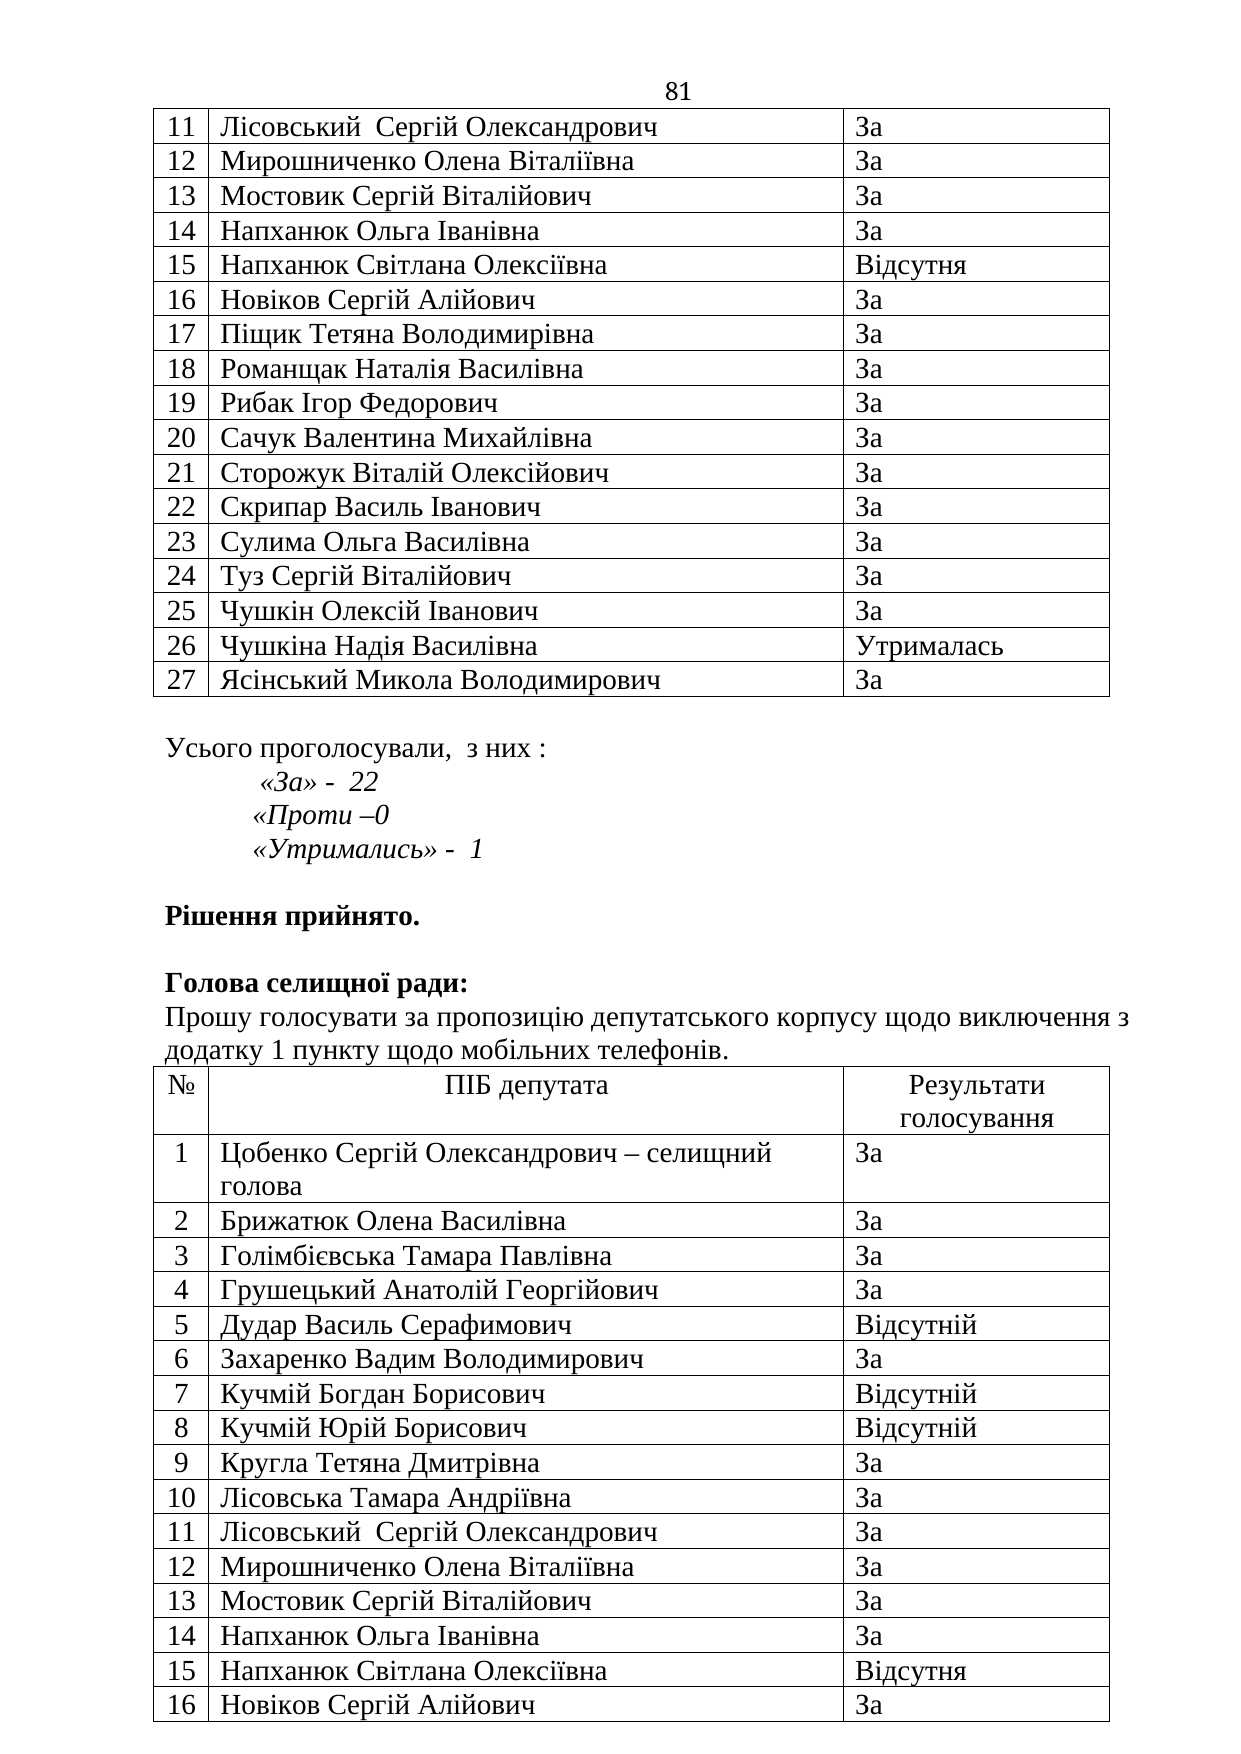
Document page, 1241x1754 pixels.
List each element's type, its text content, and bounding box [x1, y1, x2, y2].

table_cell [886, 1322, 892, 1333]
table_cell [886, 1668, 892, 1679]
text «За» - 22 [252, 764, 1192, 797]
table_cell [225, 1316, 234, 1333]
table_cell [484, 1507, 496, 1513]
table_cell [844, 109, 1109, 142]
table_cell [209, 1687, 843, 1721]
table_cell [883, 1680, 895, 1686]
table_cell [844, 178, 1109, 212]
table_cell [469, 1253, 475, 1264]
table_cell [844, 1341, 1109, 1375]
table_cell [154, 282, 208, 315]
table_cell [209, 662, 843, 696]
text Рішення прийнято. [164, 898, 1192, 932]
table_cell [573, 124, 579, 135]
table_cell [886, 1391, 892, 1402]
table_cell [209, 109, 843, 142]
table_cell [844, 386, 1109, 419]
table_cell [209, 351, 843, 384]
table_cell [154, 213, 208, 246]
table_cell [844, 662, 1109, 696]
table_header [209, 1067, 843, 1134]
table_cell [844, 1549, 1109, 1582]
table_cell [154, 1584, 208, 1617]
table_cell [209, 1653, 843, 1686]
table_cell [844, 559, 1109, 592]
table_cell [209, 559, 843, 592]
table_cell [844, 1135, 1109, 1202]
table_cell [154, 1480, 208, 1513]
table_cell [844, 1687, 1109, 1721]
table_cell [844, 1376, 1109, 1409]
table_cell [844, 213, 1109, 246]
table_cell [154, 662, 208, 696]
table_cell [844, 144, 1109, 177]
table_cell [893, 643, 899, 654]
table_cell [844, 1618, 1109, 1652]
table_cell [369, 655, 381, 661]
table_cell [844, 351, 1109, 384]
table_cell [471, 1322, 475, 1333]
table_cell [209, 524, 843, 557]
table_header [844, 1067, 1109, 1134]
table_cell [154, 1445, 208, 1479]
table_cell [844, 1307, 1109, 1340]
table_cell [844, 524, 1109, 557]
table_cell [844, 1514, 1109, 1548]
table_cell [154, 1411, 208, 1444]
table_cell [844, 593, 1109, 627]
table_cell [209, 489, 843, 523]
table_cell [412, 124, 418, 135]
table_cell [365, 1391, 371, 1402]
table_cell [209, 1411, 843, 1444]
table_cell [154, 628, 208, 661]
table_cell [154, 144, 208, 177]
text «Утримались» - 1 [252, 831, 1192, 864]
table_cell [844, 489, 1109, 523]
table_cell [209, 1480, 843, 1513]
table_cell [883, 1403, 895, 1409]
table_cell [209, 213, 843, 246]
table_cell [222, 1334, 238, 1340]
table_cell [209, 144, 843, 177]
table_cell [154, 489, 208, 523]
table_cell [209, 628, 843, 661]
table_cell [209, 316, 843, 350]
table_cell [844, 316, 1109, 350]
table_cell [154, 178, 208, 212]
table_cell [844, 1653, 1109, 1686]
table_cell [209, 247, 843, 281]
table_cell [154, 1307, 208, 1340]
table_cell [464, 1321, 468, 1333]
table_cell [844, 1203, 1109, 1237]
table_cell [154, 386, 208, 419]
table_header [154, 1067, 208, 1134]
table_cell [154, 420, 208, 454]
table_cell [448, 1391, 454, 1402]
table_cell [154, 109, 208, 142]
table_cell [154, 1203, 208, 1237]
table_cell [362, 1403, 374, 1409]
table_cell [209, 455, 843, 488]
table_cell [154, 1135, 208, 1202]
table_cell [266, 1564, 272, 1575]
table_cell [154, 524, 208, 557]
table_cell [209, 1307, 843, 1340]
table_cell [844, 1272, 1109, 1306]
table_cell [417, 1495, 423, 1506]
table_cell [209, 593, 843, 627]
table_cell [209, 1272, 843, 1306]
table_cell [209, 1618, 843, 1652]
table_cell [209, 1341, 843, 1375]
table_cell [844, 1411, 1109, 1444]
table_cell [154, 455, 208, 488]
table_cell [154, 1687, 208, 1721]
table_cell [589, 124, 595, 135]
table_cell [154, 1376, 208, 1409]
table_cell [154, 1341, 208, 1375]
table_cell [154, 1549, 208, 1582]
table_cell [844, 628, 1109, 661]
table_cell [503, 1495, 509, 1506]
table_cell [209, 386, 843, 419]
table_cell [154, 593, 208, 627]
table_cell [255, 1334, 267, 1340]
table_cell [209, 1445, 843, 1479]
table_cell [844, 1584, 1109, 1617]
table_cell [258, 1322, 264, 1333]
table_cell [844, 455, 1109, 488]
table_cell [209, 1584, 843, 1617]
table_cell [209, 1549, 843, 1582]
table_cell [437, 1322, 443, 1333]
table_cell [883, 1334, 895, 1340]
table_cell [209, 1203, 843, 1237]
text Усього проголосували, з них : [164, 730, 1192, 764]
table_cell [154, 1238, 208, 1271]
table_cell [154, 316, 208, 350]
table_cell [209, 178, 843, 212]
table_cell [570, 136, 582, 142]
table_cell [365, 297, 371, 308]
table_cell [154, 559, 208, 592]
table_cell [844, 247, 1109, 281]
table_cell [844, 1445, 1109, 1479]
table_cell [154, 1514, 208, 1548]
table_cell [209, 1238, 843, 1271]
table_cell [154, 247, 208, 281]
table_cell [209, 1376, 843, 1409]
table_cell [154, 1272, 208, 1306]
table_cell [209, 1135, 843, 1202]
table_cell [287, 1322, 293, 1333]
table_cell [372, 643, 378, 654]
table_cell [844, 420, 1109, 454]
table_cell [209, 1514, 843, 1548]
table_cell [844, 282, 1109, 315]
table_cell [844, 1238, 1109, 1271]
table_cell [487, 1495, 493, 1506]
text «Проти –0 [252, 797, 1192, 831]
text Прошу голосувати за пропозицію депутатського корпусу щодо виключення з додатку 1 пункту щодо мобільних телефонів. [164, 999, 1192, 1066]
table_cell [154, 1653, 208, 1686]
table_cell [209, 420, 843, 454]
text Голова селищної ради: [164, 965, 1192, 999]
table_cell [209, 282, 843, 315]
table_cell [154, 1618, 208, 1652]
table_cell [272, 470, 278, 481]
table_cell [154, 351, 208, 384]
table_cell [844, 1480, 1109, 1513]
